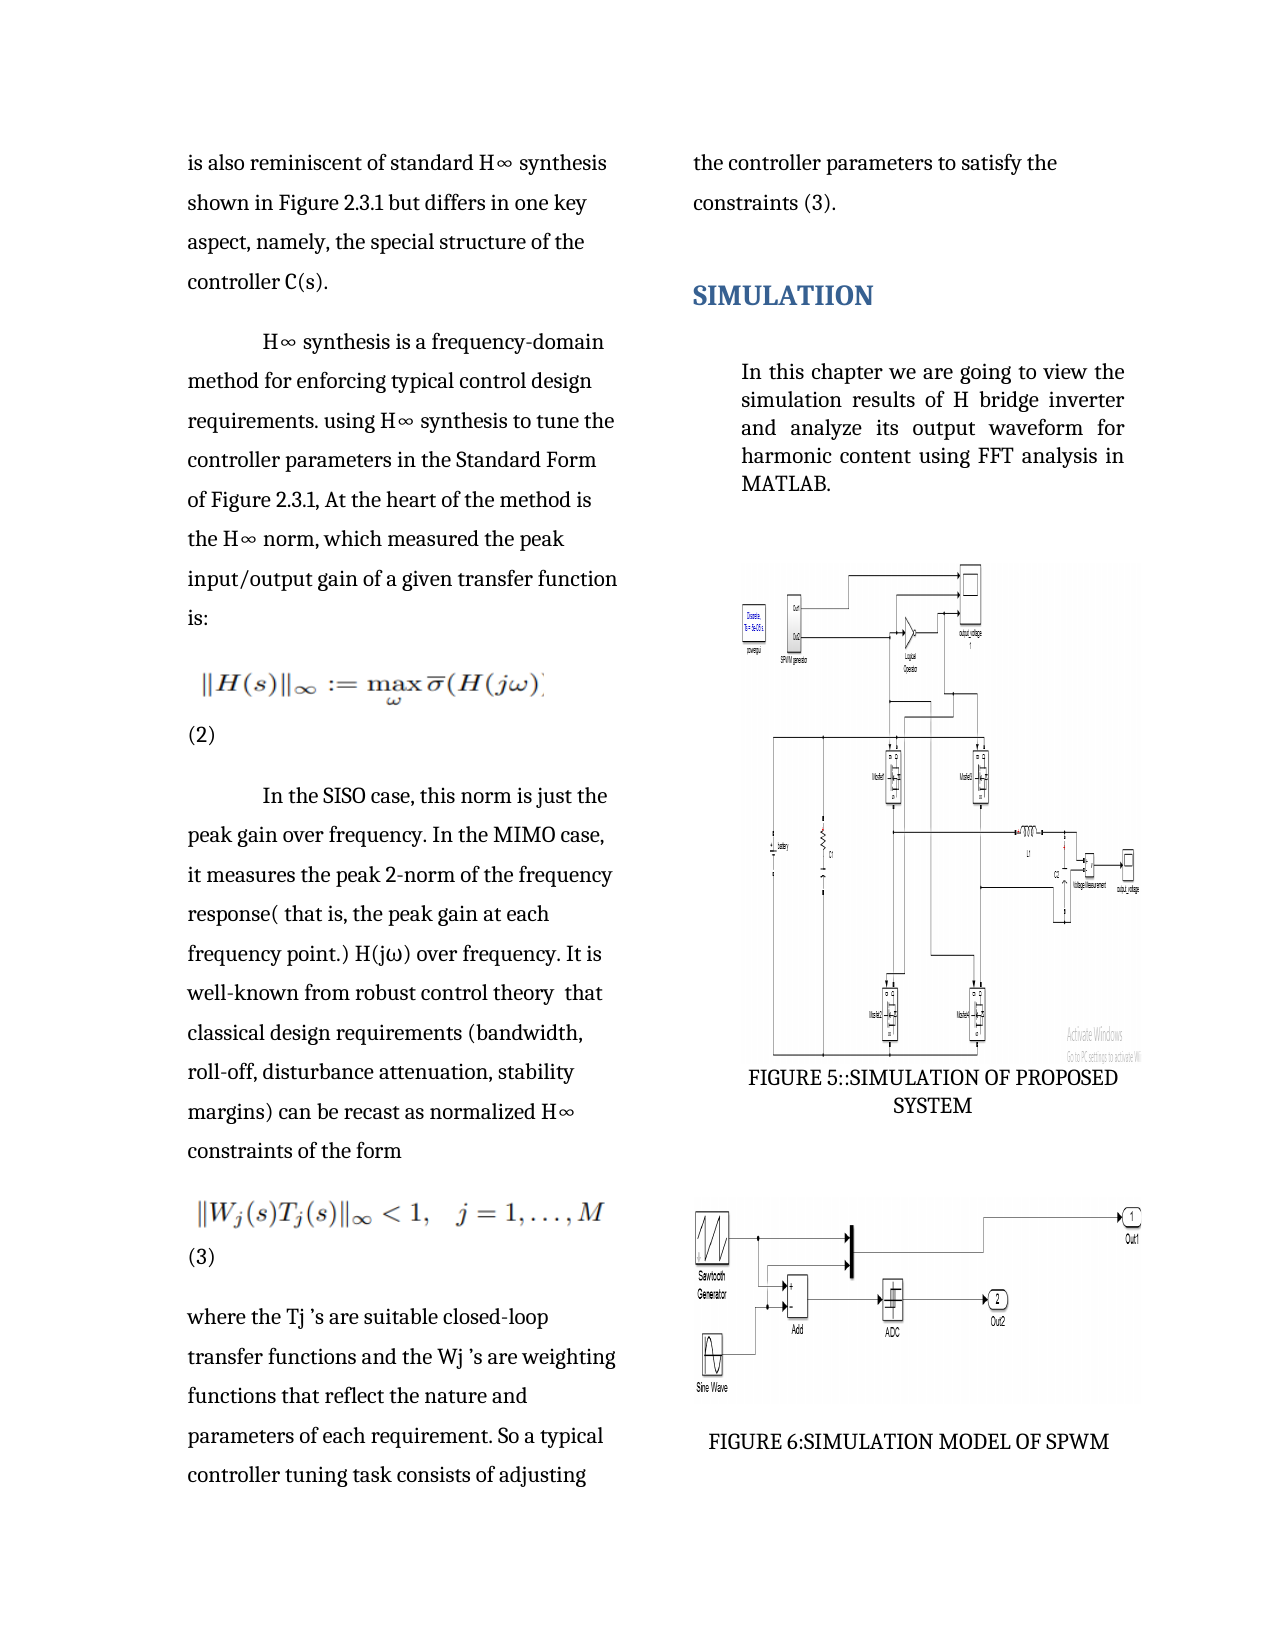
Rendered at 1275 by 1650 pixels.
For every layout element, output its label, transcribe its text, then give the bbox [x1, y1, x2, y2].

picture [693, 1197, 1142, 1404]
text In this chapter we are going to view the simulation results of H bridge inverter and analyze its output waveform for harmonic content using FFT analysis in MATLAB. [741, 359, 1125, 497]
picture [741, 563, 1142, 1064]
text H∞ synthesis is a frequency-domain method for enforcing typical control design requirements. using H∞ synthesis to tune the controller parameters in the Standard Form of Figure 2.3.1, At the heart of the method is the H∞ norm, which measured the peak input/output gain of a given transfer function is: [187, 329, 619, 631]
text (3) [187, 1231, 619, 1270]
text where the Tj ’s are suitable closed-loop transfer functions and the Wj ’s are weighting functions that reflect the nature and parameters of each requirement. So a typical controller tuning task consists of adjusting the controller parameters to satisfy the constraints (3). [187, 1304, 619, 1488]
text FIGURE 5::SIMULATION OF PROPOSED SYSTEM [741, 1064, 1125, 1119]
subtitle SIMULATIION [693, 279, 1125, 312]
picture [187, 1198, 619, 1231]
text FIGURE 6:SIMULATION MODEL OF SPWM [693, 1429, 1125, 1455]
text In the SISO case, this norm is just the peak gain over frequency. In the MIMO case, it measures the peak 2-norm of the frequency response( that is, the peak gain at each frequency point.) H(jω) over frequency. It is well-known from robust control theory that classical design requirements (bandwidth, roll-off, disturbance attenuation, stability margins) can be recast as normalized H∞ constraints of the form [187, 783, 619, 1164]
picture [187, 665, 544, 710]
text where the Tj ’s are suitable closed-loop transfer functions and the Wj ’s are weighting functions that reflect the nature and parameters of each requirement. So a typical controller tuning task consists of adjusting the controller parameters to satisfy the constraints (3). [693, 150, 1125, 216]
